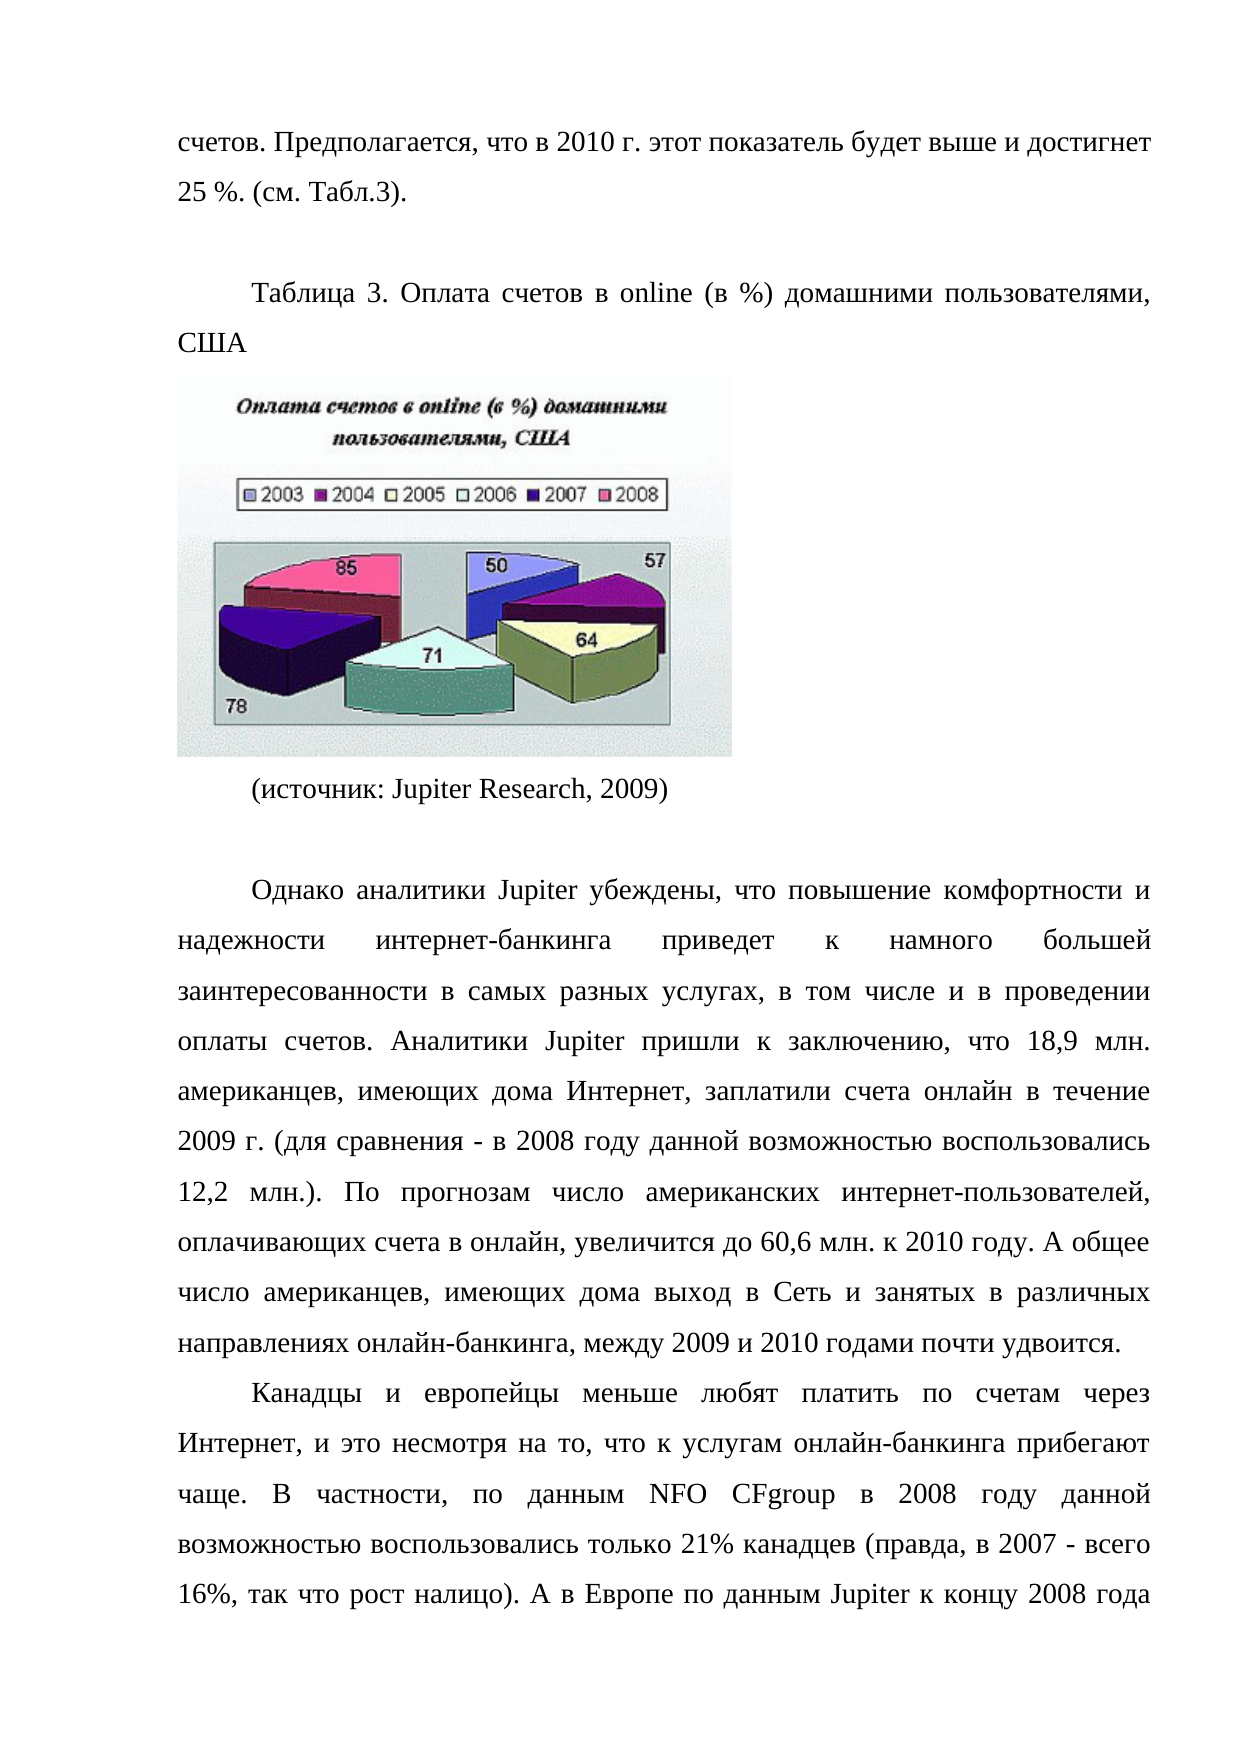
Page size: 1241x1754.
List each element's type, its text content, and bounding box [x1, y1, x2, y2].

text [177, 124, 1152, 208]
text Однако аналитики Jupiter убеждены, что повышение комфортности и надежности интернет-банкинга приведет к намного большей заинтересованности в самых разных услугах, в том числе и в проведении оплаты счетов. Аналитики Jupiter пришли к заключению, что 18,9 млн. американцев, имеющих дома Интернет, заплатили счета онлайн в течение . (для сравнения - в 2008 году данной возможностью воспользовались 12,2 млн.). По прогнозам число американских интернет-пользователей, оплачивающих счета в онлайн, увеличится до 60,6 млн. к 2010 году. А общее число американцев, имеющих дома выход в Сеть и занятых в различных направлениях онлайн-банкинга, между 2009 и 2010 годами почти удвоится. [177, 872, 1152, 1358]
text Таблица 3. Оплата счетов в online (в %) домашними пользователями, США [177, 275, 1152, 359]
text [177, 1375, 1152, 1610]
picture [177, 375, 732, 757]
text (источник: Jupiter Research, 2009) [177, 771, 1152, 805]
